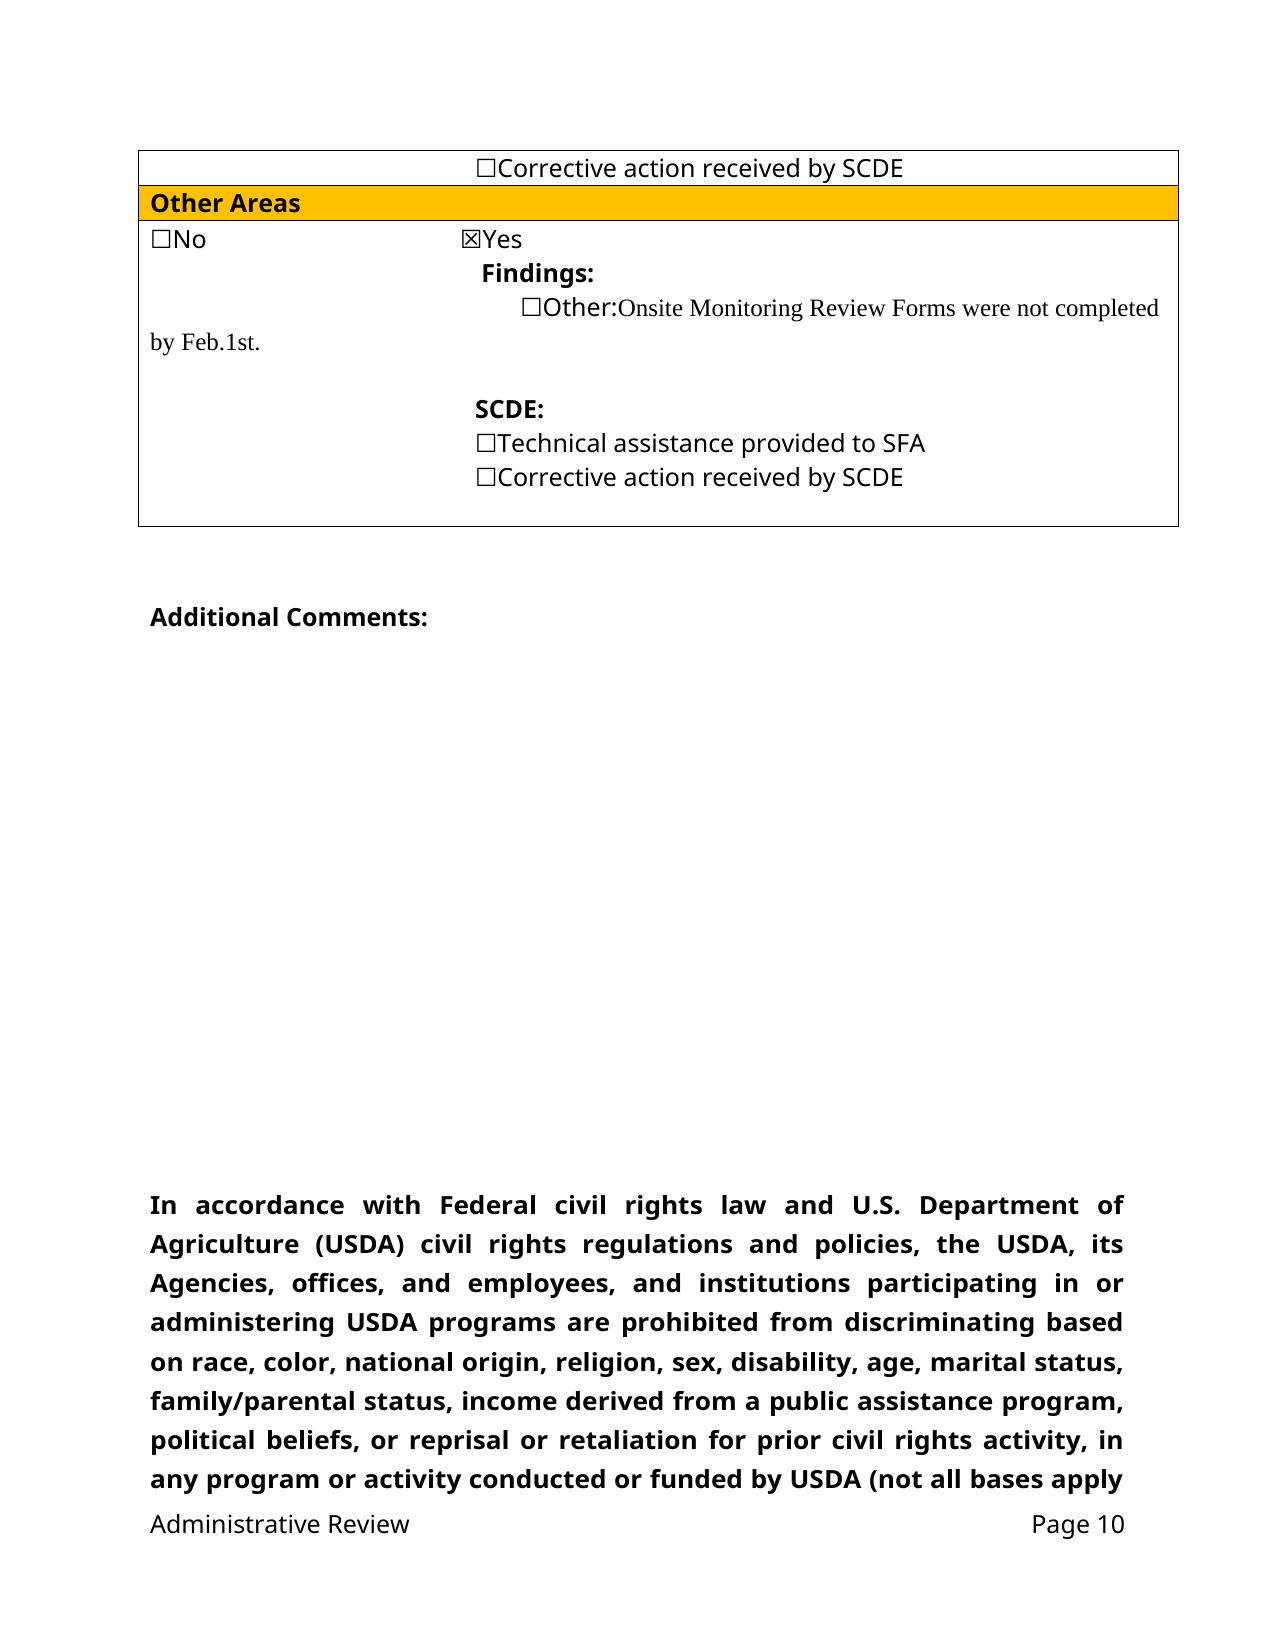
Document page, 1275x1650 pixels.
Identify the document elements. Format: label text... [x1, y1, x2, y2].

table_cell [139, 151, 1178, 185]
text Additional Comments: [150, 600, 1125, 634]
table_cell No Yes Findings: Other: SCDE: Technical assistance provided to SFA Corrective action received by SCDE [139, 221, 1178, 526]
table_cell Other Areas [139, 186, 1178, 220]
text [150, 1187, 1125, 1496]
